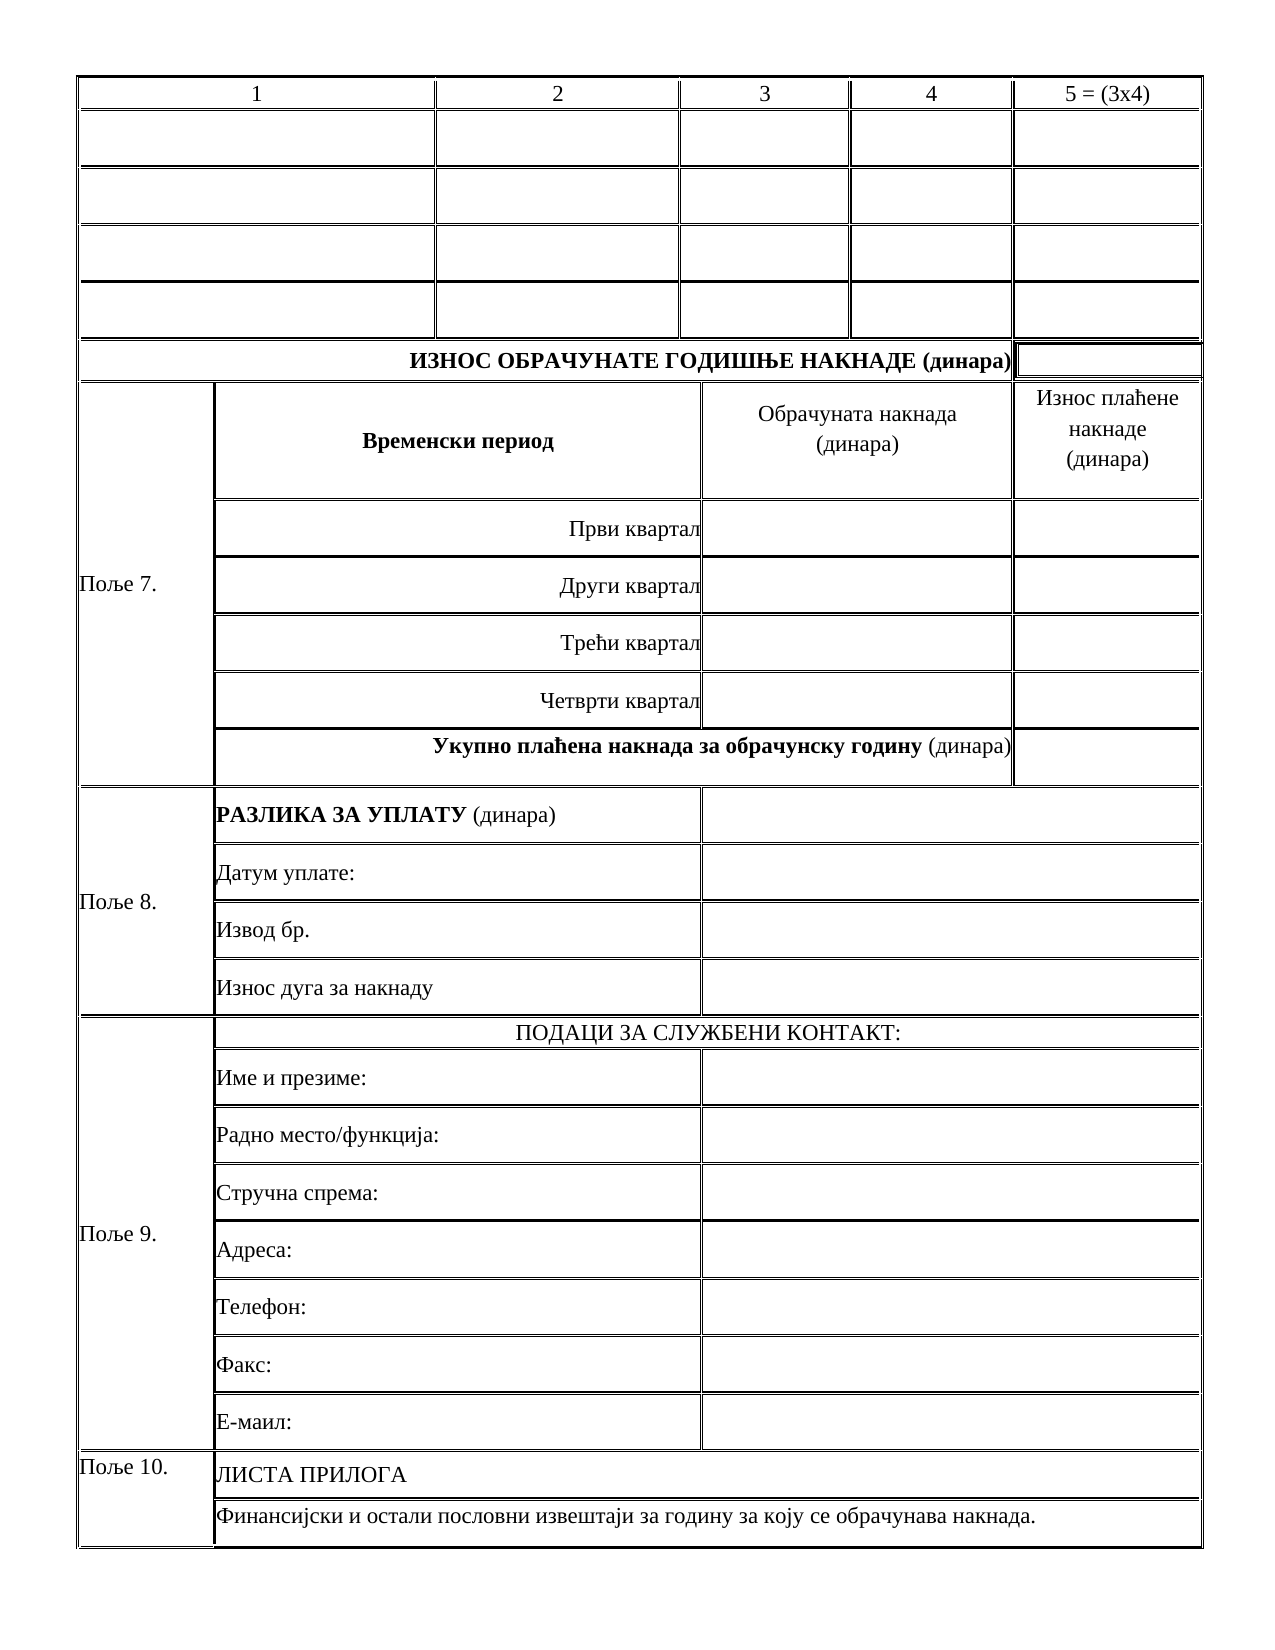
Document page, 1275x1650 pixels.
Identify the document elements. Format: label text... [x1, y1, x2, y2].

table_cell 4 [850, 77, 1013, 108]
table_cell [852, 169, 1011, 222]
table_cell Поље 7. [77, 380, 214, 784]
table_cell [702, 1047, 1202, 1104]
table_cell [1015, 727, 1201, 784]
table_cell [702, 1162, 1202, 1219]
table_cell [703, 1104, 1201, 1162]
table_cell [1013, 670, 1202, 727]
table_cell [703, 673, 1011, 727]
table_cell [852, 283, 1011, 337]
table_cell 3 [680, 77, 850, 108]
table_cell Извод бр. [216, 903, 700, 957]
table_cell [852, 226, 1011, 280]
table_cell [702, 1334, 1202, 1391]
table_cell [703, 899, 1201, 957]
table_cell [681, 169, 848, 222]
table_cell [703, 785, 1201, 842]
table_cell Четврти квартал [216, 673, 700, 727]
table_cell [79, 223, 434, 280]
table_cell 5 = (3x4) [1013, 78, 1201, 108]
table_cell [852, 111, 1011, 165]
table_cell [703, 558, 1011, 612]
table_cell ПОДАЦИ ЗА СЛУЖБЕНИ КОНТАКТ: [216, 1014, 1201, 1047]
table_cell Временски период [216, 383, 700, 497]
table_cell Износ дуга за накнаду [216, 960, 700, 1014]
table_cell [1015, 223, 1201, 280]
table_cell Трећи квартал [216, 616, 700, 670]
table_cell [703, 1276, 1201, 1334]
table_cell РАЗЛИКА ЗА УПЛАТУ (динара) [216, 788, 700, 842]
table_cell [79, 280, 434, 337]
table_cell ЛИСТА ПРИЛОГА [216, 1449, 1201, 1497]
table_cell ИЗНОС ОБРАЧУНАТЕ ГОДИШЊЕ НАКНАДЕ (динара) [79, 337, 1011, 380]
table_cell [79, 165, 434, 222]
table_cell Први квартал [216, 501, 700, 555]
table_cell Е-маил: [216, 1395, 700, 1448]
table_cell [1015, 555, 1201, 612]
table_cell Обрачуната накнада (динара) [703, 383, 1011, 497]
table_cell [1013, 108, 1202, 165]
table_cell [703, 1391, 1201, 1448]
table_cell [437, 226, 678, 280]
table_cell [1015, 498, 1201, 555]
table_cell Поље 10. [79, 1449, 214, 1546]
table_cell [681, 111, 848, 165]
table_cell [77, 108, 436, 165]
table_cell [703, 1219, 1201, 1276]
table_cell Други квартал [216, 558, 700, 612]
table_cell [1015, 280, 1201, 337]
table_cell [1015, 612, 1201, 670]
table_cell [702, 957, 1202, 1014]
table_cell [703, 501, 1011, 555]
table_cell Износ плаћене накнаде (динара) [1013, 380, 1202, 497]
table_cell Поље 9. [79, 1014, 213, 1448]
table_cell Поље 8. [79, 785, 213, 1014]
table_cell Финансијски и остали пословни извештаји за годину за коју се обрачунава накнада. [214, 1497, 1201, 1546]
table_cell Факс: [216, 1337, 700, 1391]
table_cell [681, 283, 848, 337]
table_cell Стручна спрема: [216, 1165, 700, 1219]
table_cell 1 [79, 78, 436, 108]
table_cell [703, 616, 1011, 670]
table_cell [702, 842, 1202, 899]
table_cell Укупно плаћена накнада за обрачунску годину (динара) [216, 730, 1011, 784]
table_cell [681, 226, 848, 280]
table_cell Име и презиме: [216, 1050, 700, 1104]
table_cell Адреса: [216, 1222, 700, 1276]
table_cell [437, 283, 678, 337]
table_cell 2 [436, 78, 680, 108]
table_cell [1015, 165, 1201, 222]
table_cell Датум уплате: [216, 845, 700, 899]
table_cell Радно место/функција: [216, 1108, 700, 1162]
table_cell [437, 111, 678, 165]
table_cell [1019, 345, 1201, 375]
table_cell [437, 169, 678, 222]
table_cell Телефон: [216, 1280, 700, 1334]
